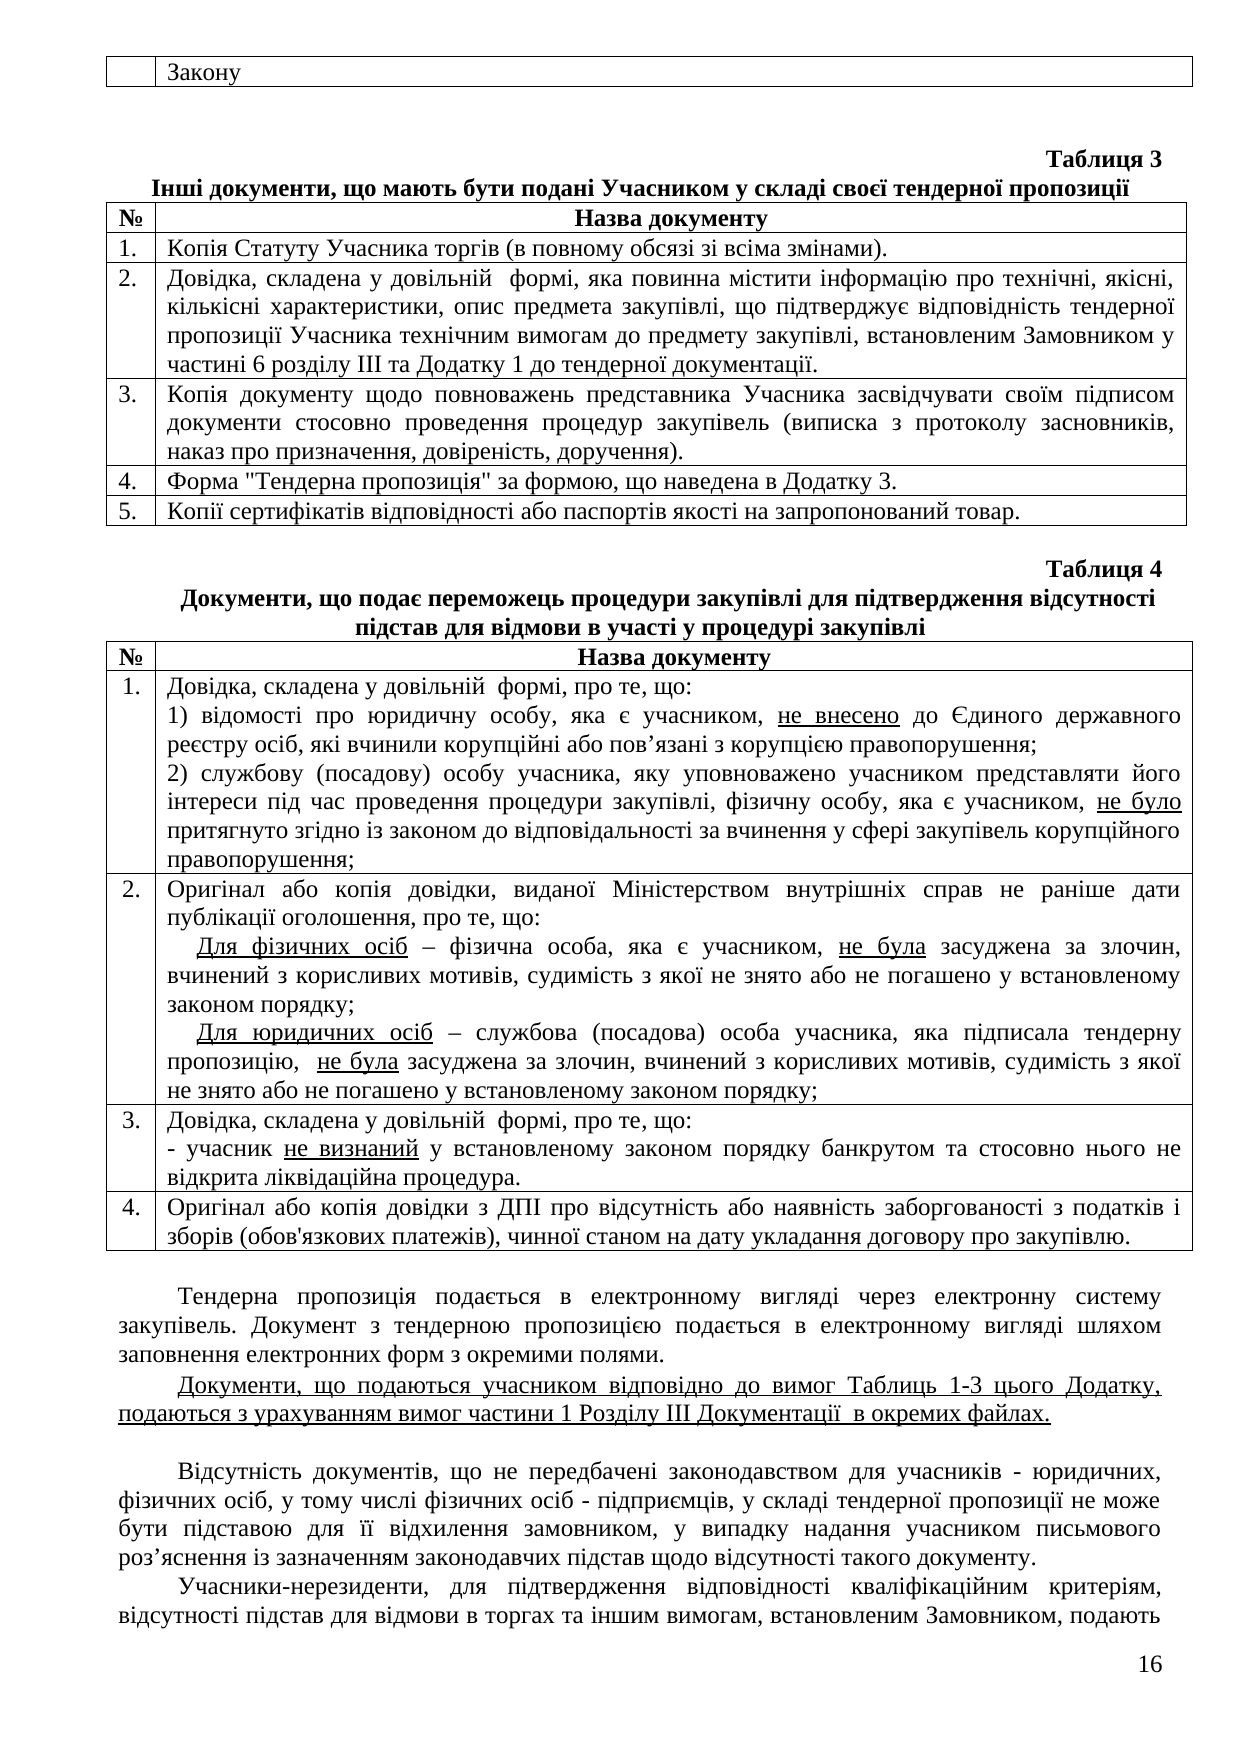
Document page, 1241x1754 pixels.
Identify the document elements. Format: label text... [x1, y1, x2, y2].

text Документи, що подаються учасником відповідно до вимог Таблиць 1-3 цього Додатку, подаються з урахуванням вимог частини 1 Розділу ІІІ Документації в окремих файлах. [118, 1370, 1162, 1427]
table_header № [107, 642, 155, 670]
text Таблиця 4 [118, 554, 1162, 583]
table_cell Оригінал або копія довідки з ДПІ про відсутність або наявність заборгованості з податків і зборів (обов'язкових платежів), чинної станом на дату укладання договору про закупівлю. [156, 1192, 1192, 1249]
text Документи, що подає переможець процедури закупівлі для підтвердження відсутності підстав для відмови в участі у процедурі закупівлі [118, 583, 1162, 641]
text Таблиця 3 [118, 144, 1162, 173]
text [118, 1571, 1162, 1628]
table_cell Довідка, складена у довільній формі, про те, що: 1) відомості про юридичну особу, яка є учасником, не внесено до Єдиного державного реєстру осіб, які вчинили корупційні або пов’язані з корупцією правопорушення; 2) службову (посадову) особу учасника, яку уповноважено учасником представляти його інтереси під час проведення процедури закупівлі, фізичну особу, яка є учасником, не було притягнуто згідно із законом до відповідальності за вчинення у сфері закупівель корупційного правопорушення; [156, 671, 1192, 873]
table_header Назва документу [156, 203, 1186, 232]
table_cell 1. [107, 671, 155, 873]
table_header Назва документу [156, 642, 1192, 670]
table_cell [107, 379, 155, 465]
table_header № [107, 203, 155, 232]
table_cell 2. [107, 874, 155, 1104]
table_cell Копія документу щодо повноважень представника Учасника засвідчувати своїм підписом документи стосовно проведення процедур закупівель (виписка з протоколу засновників, наказ про призначення, довіреність, доручення). [156, 379, 1186, 465]
table_cell 3. [107, 1105, 155, 1191]
table_cell [107, 496, 155, 524]
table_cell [156, 57, 1192, 86]
table_cell Довідка, складена у довільній формі, про те, що: - учасник не визнаний у встановленому законом порядку банкрутом та стосовно нього не відкрита ліквідаційна процедура. [156, 1105, 1192, 1191]
table_cell [107, 57, 155, 86]
table_cell Форма "Тендерна пропозиція" за формою, що наведена в Додатку 3. [156, 466, 1186, 495]
table_cell [107, 233, 155, 262]
table_cell 4. [107, 1192, 155, 1249]
table_cell Копії сертифікатів відповідності або паспортів якості на запропонований товар. [156, 496, 1186, 524]
text Тендерна пропозиція подається в електронному вигляді через електронну систему закупівель. Документ з тендерною пропозицією подається в електронному вигляді шляхом заповнення електронних форм з окремими полями. [118, 1281, 1162, 1368]
table_cell [107, 466, 155, 495]
table_cell Копія Статуту Учасника торгів (в повному обсязі зі всіма змінами). [156, 233, 1186, 262]
text Відсутність документів, що не передбачені законодавством для учасників - юридичних, фізичних осіб, у тому числі фізичних осіб - підприємців, у складі тендерної пропозиції не може бути підставою для її відхилення замовником, у випадку надання учасником письмового роз’яснення із зазначенням законодавчих підстав щодо відсутності такого документу. [118, 1456, 1162, 1571]
table_cell Оригінал або копія довідки, виданої Міністерством внутрішніх справ не раніше дати публікації оголошення, про те, що: Для фізичних осіб – фізична особа, яка є учасником, не була засуджена за злочин, вчинений з корисливих мотивів, судимість з якої не знято або не погашено у встановленому законом порядку; Для юридичних осіб – службова (посадова) особа учасника, яка підписала тендерну пропозицію, не була засуджена за злочин, вчинений з корисливих мотивів, судимість з якої не знято або не погашено у встановленому законом порядку; [156, 874, 1192, 1104]
subtitle Інші документи, що мають бути подані Учасником у складі своєї тендерної пропозиції [118, 173, 1162, 202]
table_cell [107, 263, 155, 378]
table_cell Довідка, складена у довільній формі, яка повинна містити інформацію про технічні, якісні, кількісні характеристики, опис предмета закупівлі, що підтверджує відповідність тендерної пропозиції Учасника технічним вимогам до предмету закупівлі, встановленим Замовником у частині 6 розділу ІІІ та Додатку 1 до тендерної документації. [156, 263, 1186, 378]
